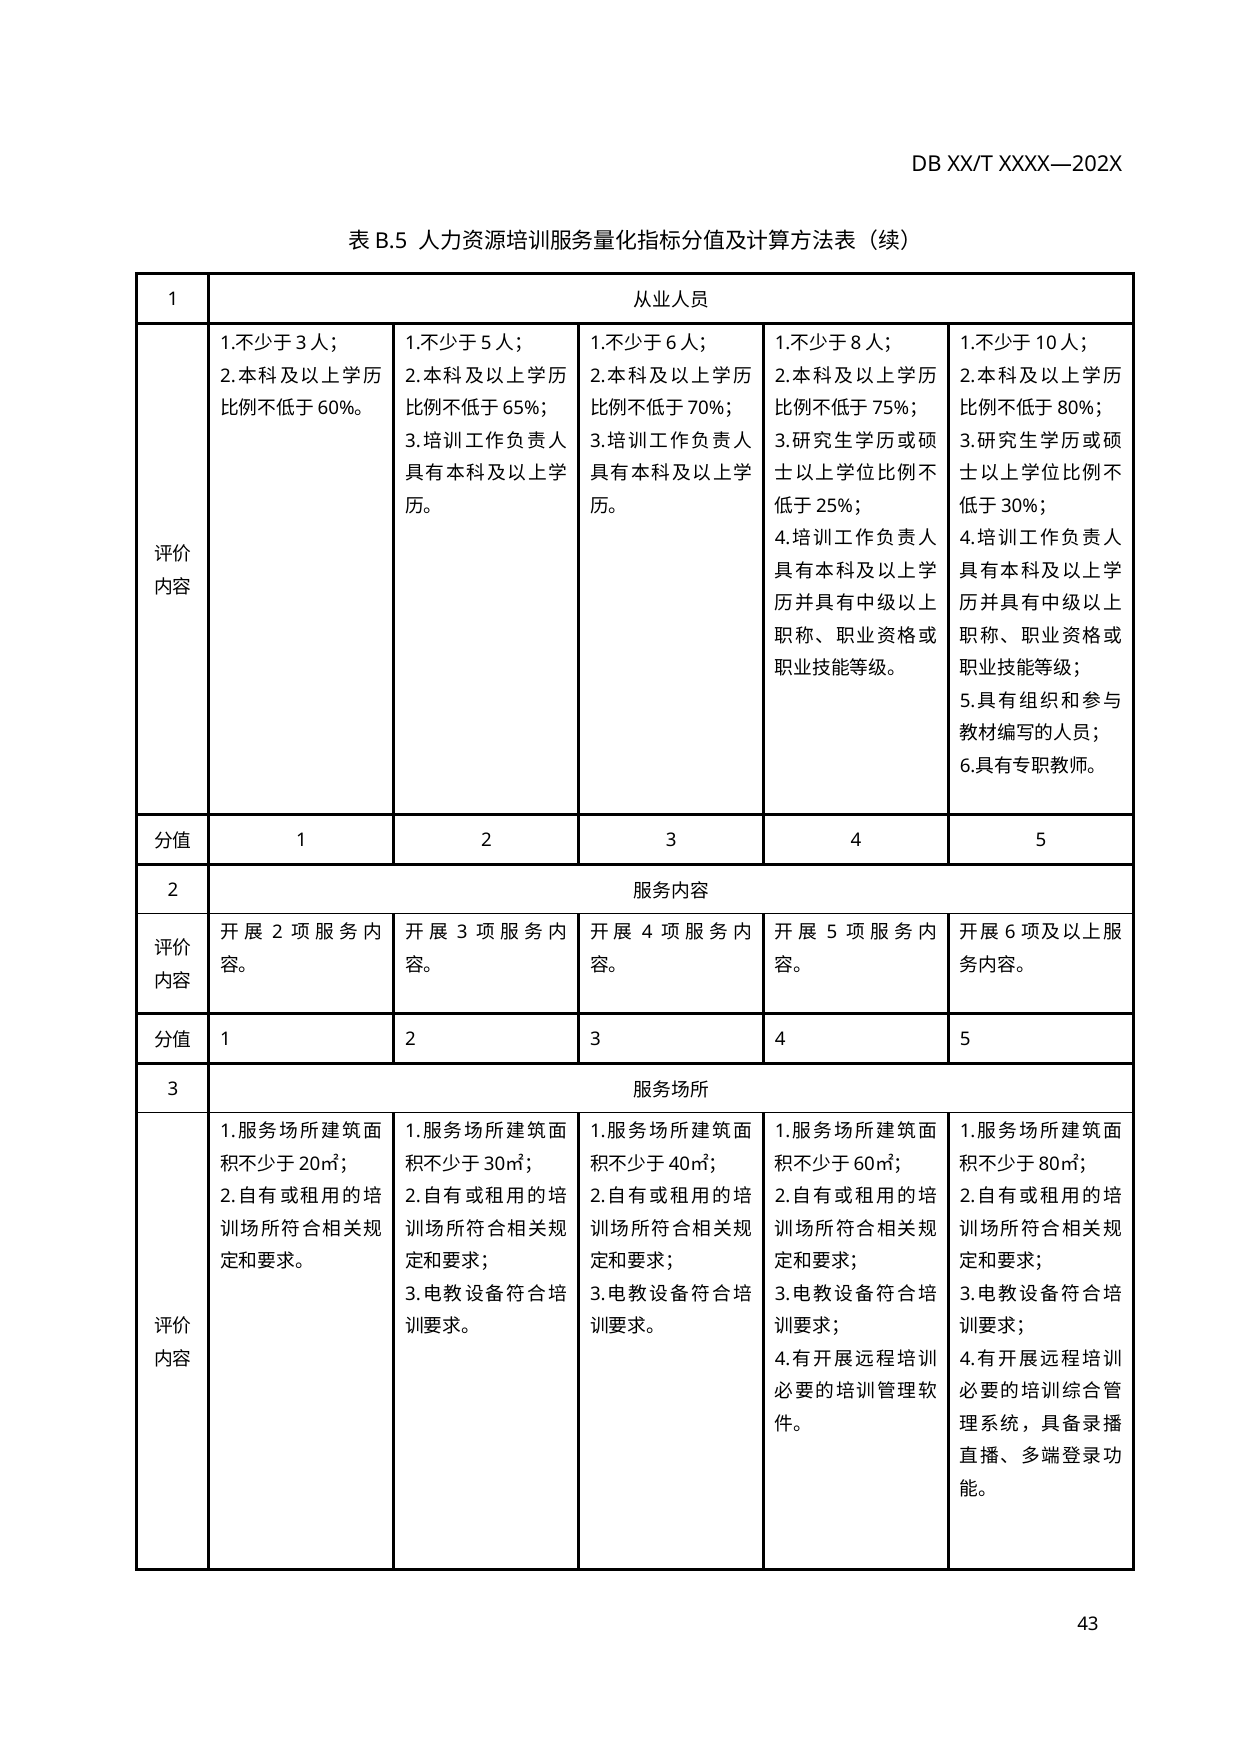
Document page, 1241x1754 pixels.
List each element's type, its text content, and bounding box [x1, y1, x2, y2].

table_cell 3 [138, 1065, 207, 1112]
table_cell 1.服务场所建筑面积不少于30㎡； 2.自有或租用的培训场所符合相关规定和要求； 3.电教设备符合培训要求。 [395, 1113, 577, 1568]
table_cell 1 [210, 1015, 392, 1062]
table_header 1 [138, 275, 207, 322]
table_cell 1.不少于3人； 2.本科及以上学历比例不低于60%。 [210, 325, 392, 813]
text 表B.5 人力资源培训服务量化指标分值及计算方法表（续） [148, 223, 1122, 256]
table_cell 开展5项服务内容。 [765, 914, 947, 1012]
table_cell 评价内容 [138, 325, 207, 813]
table_cell 1.不少于5人； 2.本科及以上学历比例不低于65%； 3.培训工作负责人具有本科及以上学历。 [395, 325, 577, 813]
table_cell 开展6项及以上服务内容。 [950, 914, 1132, 1012]
table_cell 评价内容 [138, 914, 207, 1012]
table_cell 3 [580, 816, 762, 863]
table_cell 1.不少于8人； 2.本科及以上学历比例不低于75%； 3.研究生学历或硕士以上学位比例不低于25%； 4.培训工作负责人具有本科及以上学历并具有中级以上职称、职业资格或职业技能等级。 [765, 325, 947, 813]
table_cell 分值 [138, 816, 207, 863]
table_cell 1.服务场所建筑面积不少于20㎡； 2.自有或租用的培训场所符合相关规定和要求。 [210, 1113, 392, 1568]
table_cell 1.服务场所建筑面积不少于80㎡； 2.自有或租用的培训场所符合相关规定和要求； 3.电教设备符合培训要求； 4.有开展远程培训必要的培训综合管理系统，具备录播直播、多端登录功能。 [950, 1113, 1132, 1568]
table_cell 4 [765, 816, 947, 863]
table_cell 1.服务场所建筑面积不少于40㎡； 2.自有或租用的培训场所符合相关规定和要求； 3.电教设备符合培训要求。 [580, 1113, 762, 1568]
table_cell 1.不少于10人； 2.本科及以上学历比例不低于80%； 3.研究生学历或硕士以上学位比例不低于30%； 4.培训工作负责人具有本科及以上学历并具有中级以上职称、职业资格或职业技能等级； 5.具有组织和参与教材编写的人员； 6.具有专职教师。 [950, 325, 1132, 813]
table_cell 5 [950, 816, 1132, 863]
table_cell 服务内容 [210, 866, 1132, 913]
table_cell 开展2项服务内容。 [210, 914, 392, 1012]
table_cell 5 [950, 1015, 1132, 1062]
table_cell 3 [580, 1015, 762, 1062]
table_cell 2 [138, 866, 207, 913]
table_cell 1.不少于6人； 2.本科及以上学历比例不低于70%； 3.培训工作负责人具有本科及以上学历。 [580, 325, 762, 813]
table_cell 2 [395, 1015, 577, 1062]
table_header 从业人员 [210, 275, 1132, 322]
table_cell 1.服务场所建筑面积不少于60㎡； 2.自有或租用的培训场所符合相关规定和要求； 3.电教设备符合培训要求； 4.有开展远程培训必要的培训管理软件。 [765, 1113, 947, 1568]
table_cell 2 [395, 816, 577, 863]
table_cell 开展4项服务内容。 [580, 914, 762, 1012]
table_cell 1 [210, 816, 392, 863]
table_cell 开展3项服务内容。 [395, 914, 577, 1012]
table_cell 分值 [138, 1015, 207, 1062]
table_cell 评价内容 [138, 1113, 207, 1568]
table_cell 服务场所 [210, 1065, 1132, 1112]
table_cell 4 [765, 1015, 947, 1062]
